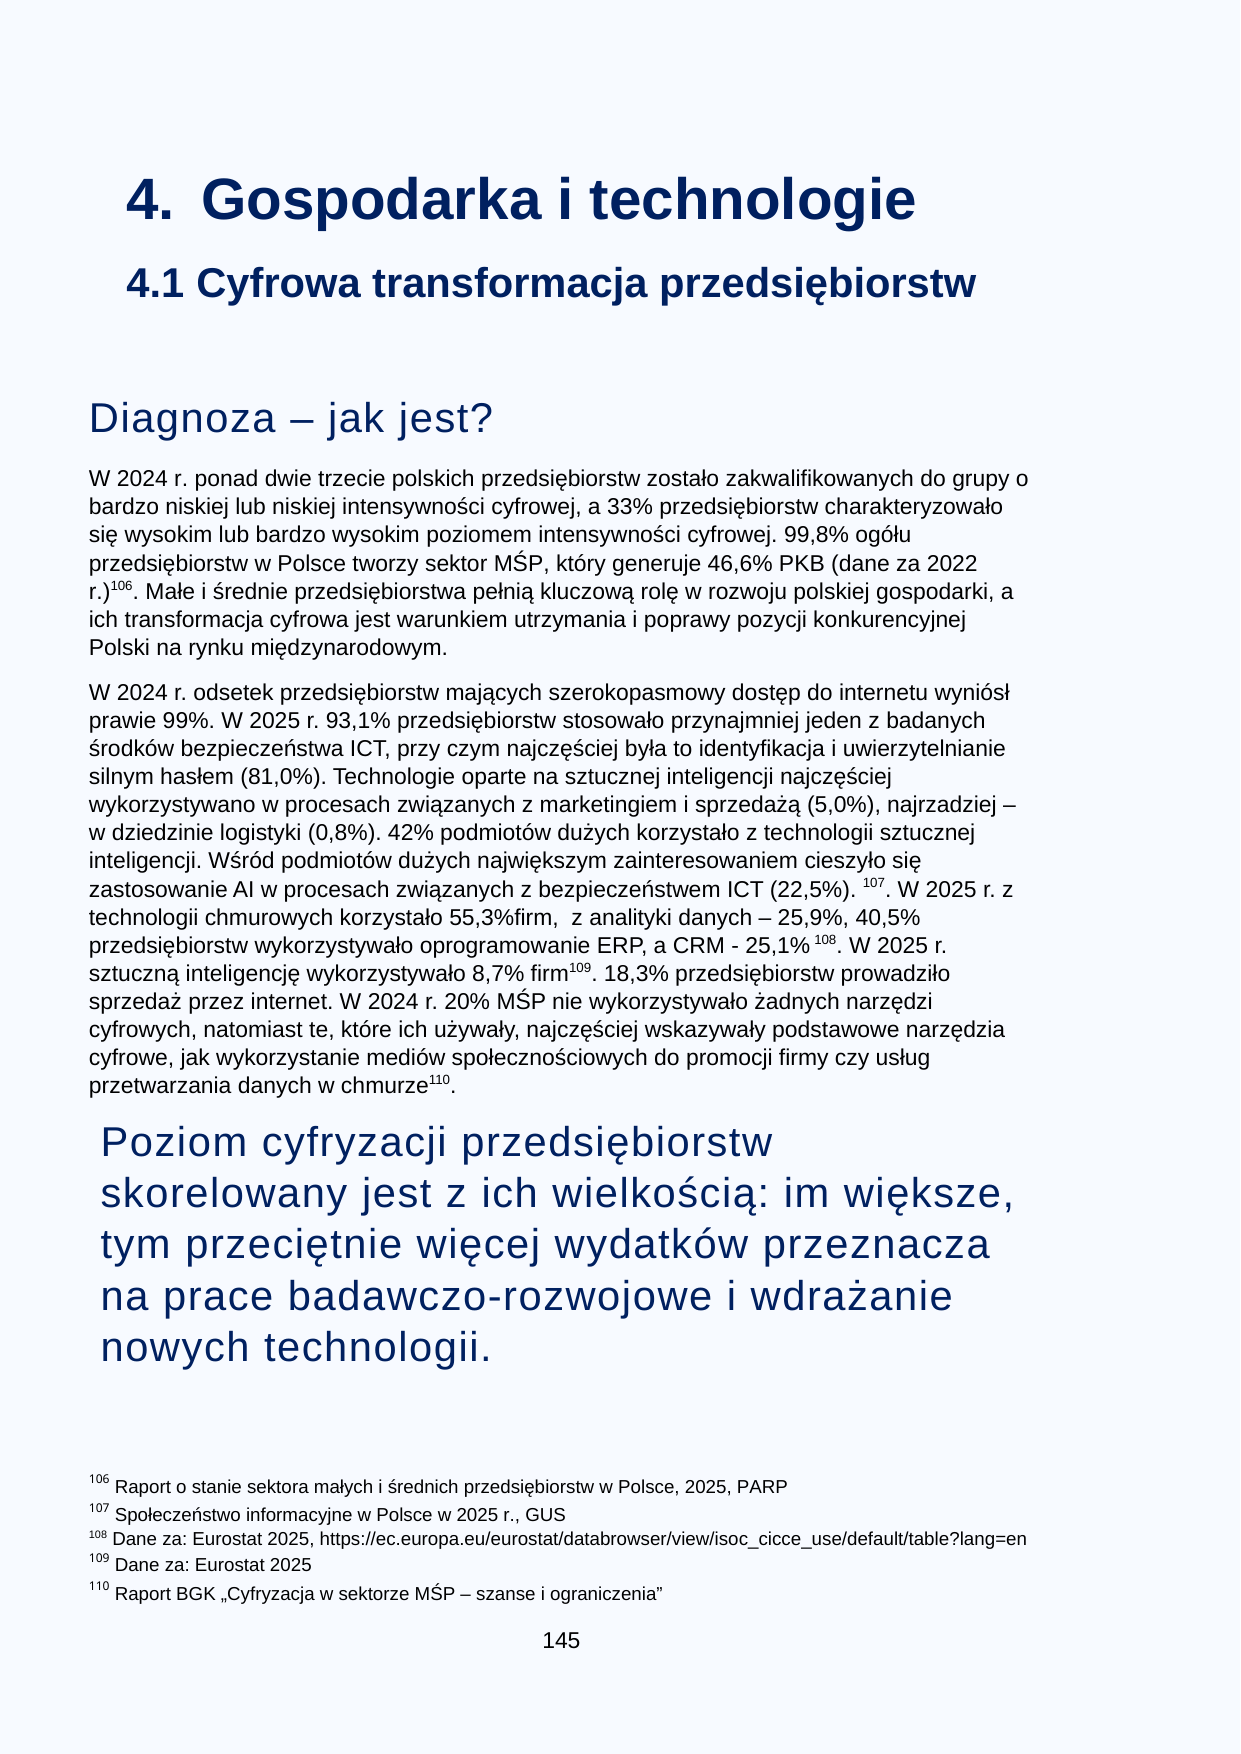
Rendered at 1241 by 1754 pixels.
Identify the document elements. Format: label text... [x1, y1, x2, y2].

text W 2024 r. ponad dwie trzecie polskich przedsiębiorstw zostało zakwalifikowanych do grupy o bardzo niskiej lub niskiej intensywności cyfrowej, a 33% przedsiębiorstw charakteryzowało się wysokim lub bardzo wysokim poziomem intensywności cyfrowej. 99,8% ogółu przedsiębiorstw w Polsce tworzy sektor MŚP, który generuje 46,6% PKB (dane za 2022 r.). Małe i średnie przedsiębiorstwa pełnią kluczową rolę w rozwoju polskiej gospodarki, a ich transformacja cyfrowa jest warunkiem utrzymania i poprawy pozycji konkurencyjnej Polski na rynku międzynarodowym. [89, 465, 1033, 660]
subtitle Gospodarka i technologie [126, 164, 1033, 231]
subtitle Cyfrowa transformacja przedsiębiorstw [126, 258, 1033, 306]
list Poziom cyfryzacji przedsiębiorstw skorelowany jest z ich wielkością: im większe, tym przeciętnie więcej wydatków przeznacza na prace badawczo-rozwojowe i wdrażanie nowych technologii. [100, 1117, 1033, 1370]
text W 2024 r. odsetek przedsiębiorstw mających szerokopasmowy dostęp do internetu wyniósł prawie 99%. W 2025 r. 93,1% przedsiębiorstw stosowało przynajmniej jeden z badanych środków bezpieczeństwa ICT, przy czym najczęściej była to identyfikacja i uwierzytelnianie silnym hasłem (81,0%). Technologie oparte na sztucznej inteligencji najczęściej wykorzystywano w procesach związanych z marketingiem i sprzedażą (5,0%), najrzadziej – w dziedzinie logistyki (0,8%). 42% podmiotów dużych korzystało z technologii sztucznej inteligencji. Wśród podmiotów dużych największym zainteresowaniem cieszyło się zastosowanie AI w procesach związanych z bezpieczeństwem ICT (22,5%). . W 2025 r. z technologii chmurowych korzystało 55,3%firm, z analityki danych – 25,9%, 40,5% przedsiębiorstw wykorzystywało oprogramowanie ERP, a CRM - 25,1% . W 2025 r. sztuczną inteligencję wykorzystywało 8,7% firm. 18,3% przedsiębiorstw prowadziło sprzedaż przez internet. W 2024 r. 20% MŚP nie wykorzystywało żadnych narzędzi cyfrowych, natomiast te, które ich używały, najczęściej wskazywały podstawowe narzędzia cyfrowe, jak wykorzystanie mediów społecznościowych do promocji firmy czy usług przetwarzania danych w chmurze. [89, 679, 1033, 1099]
subtitle Diagnoza – jak jest? [89, 393, 1033, 441]
